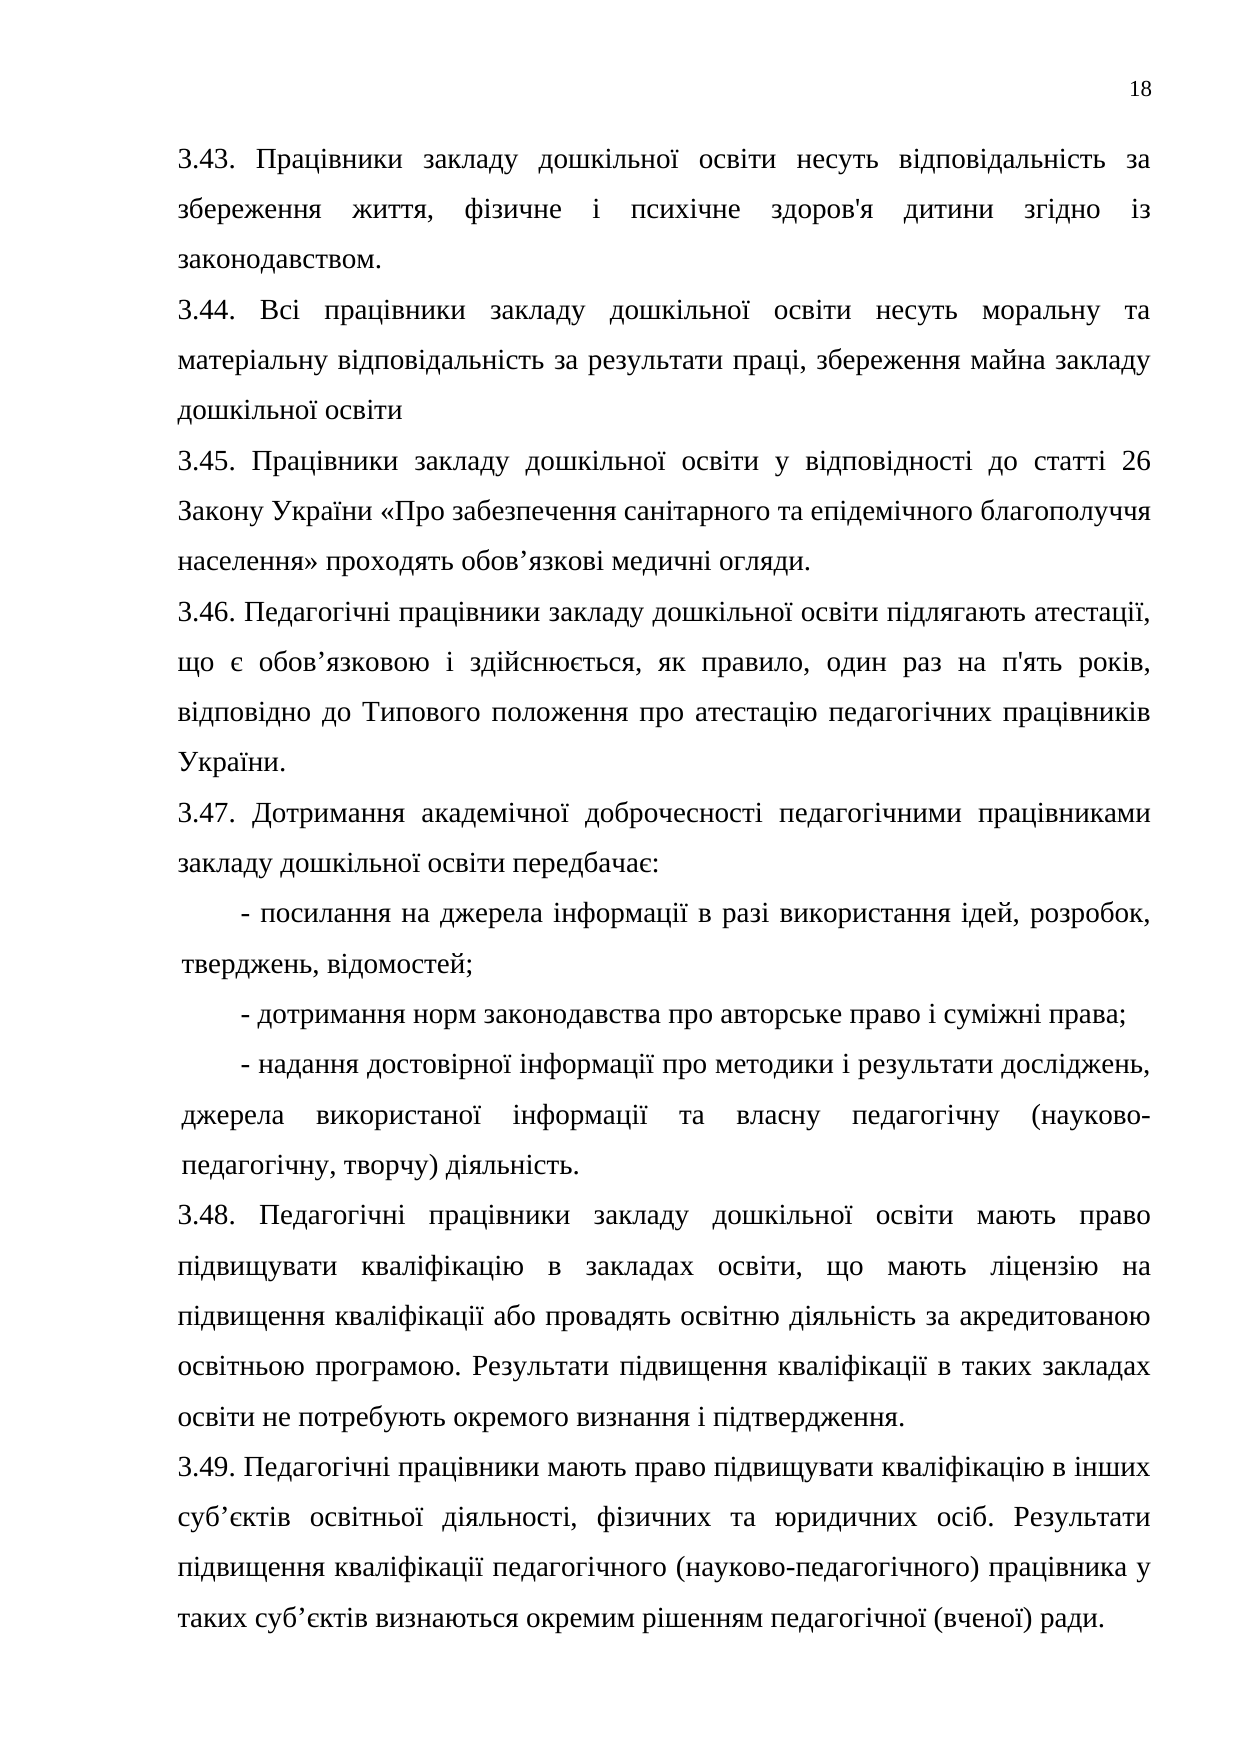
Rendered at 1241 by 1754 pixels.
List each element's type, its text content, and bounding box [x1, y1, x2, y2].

text - посилання на джерела інформації в разі використання ідей, розробок, тверджень, відомостей; [181, 896, 1152, 979]
text 3.43. Працівники закладу дошкільної освіти несуть відповідальність за збереження життя, фізичне і психічне здоров'я дитини згідно із законодавством. [177, 141, 1152, 275]
text 3.45. Працівники закладу дошкільної освіти у відповідності до статті 26 Закону України «Про забезпечення санітарного та епідемічного благополуччя населення» проходять обов’язкові медичні огляди. [177, 443, 1152, 577]
text 3.46. Педагогічні працівники закладу дошкільної освіти підлягають атестації, що є обов’язковою і здійснюється, як правило, один раз на п'ять років, відповідно до Типового положення про атестацію педагогічних працівників України. [177, 594, 1152, 778]
text 3.44. Всі працівники закладу дошкільної освіти несуть моральну та матеріальну відповідальність за результати праці, збереження майна закладу дошкільної освіти [177, 292, 1152, 426]
text - надання достовірної інформації про методики і результати досліджень, джерела використаної інформації та власну педагогічну (науково-педагогічну, творчу) діяльність. [181, 1046, 1152, 1181]
text 3.48. Педагогічні працівники закладу дошкільної освіти мають право підвищувати кваліфікацію в закладах освіти, що мають ліцензію на підвищення кваліфікації або провадять освітню діяльність за акредитованою освітньою програмою. Результати підвищення кваліфікації в таких закладах освіти не потребують окремого визнання і підтвердження. [177, 1197, 1152, 1432]
text 3.47. Дотримання академічної доброчесності педагогічними працівниками закладу дошкільної освіти передбачає: [177, 795, 1152, 879]
text - дотримання норм законодавства про авторське право і суміжні права; [181, 996, 1152, 1030]
text 3.49. Педагогічні працівники мають право підвищувати кваліфікацію в інших суб’єктів освітньої діяльності, фізичних та юридичних осіб. Результати підвищення кваліфікації педагогічного (науково-педагогічного) працівника у таких суб’єктів визнаються окремим рішенням педагогічної (вченої) ради. [177, 1449, 1152, 1633]
